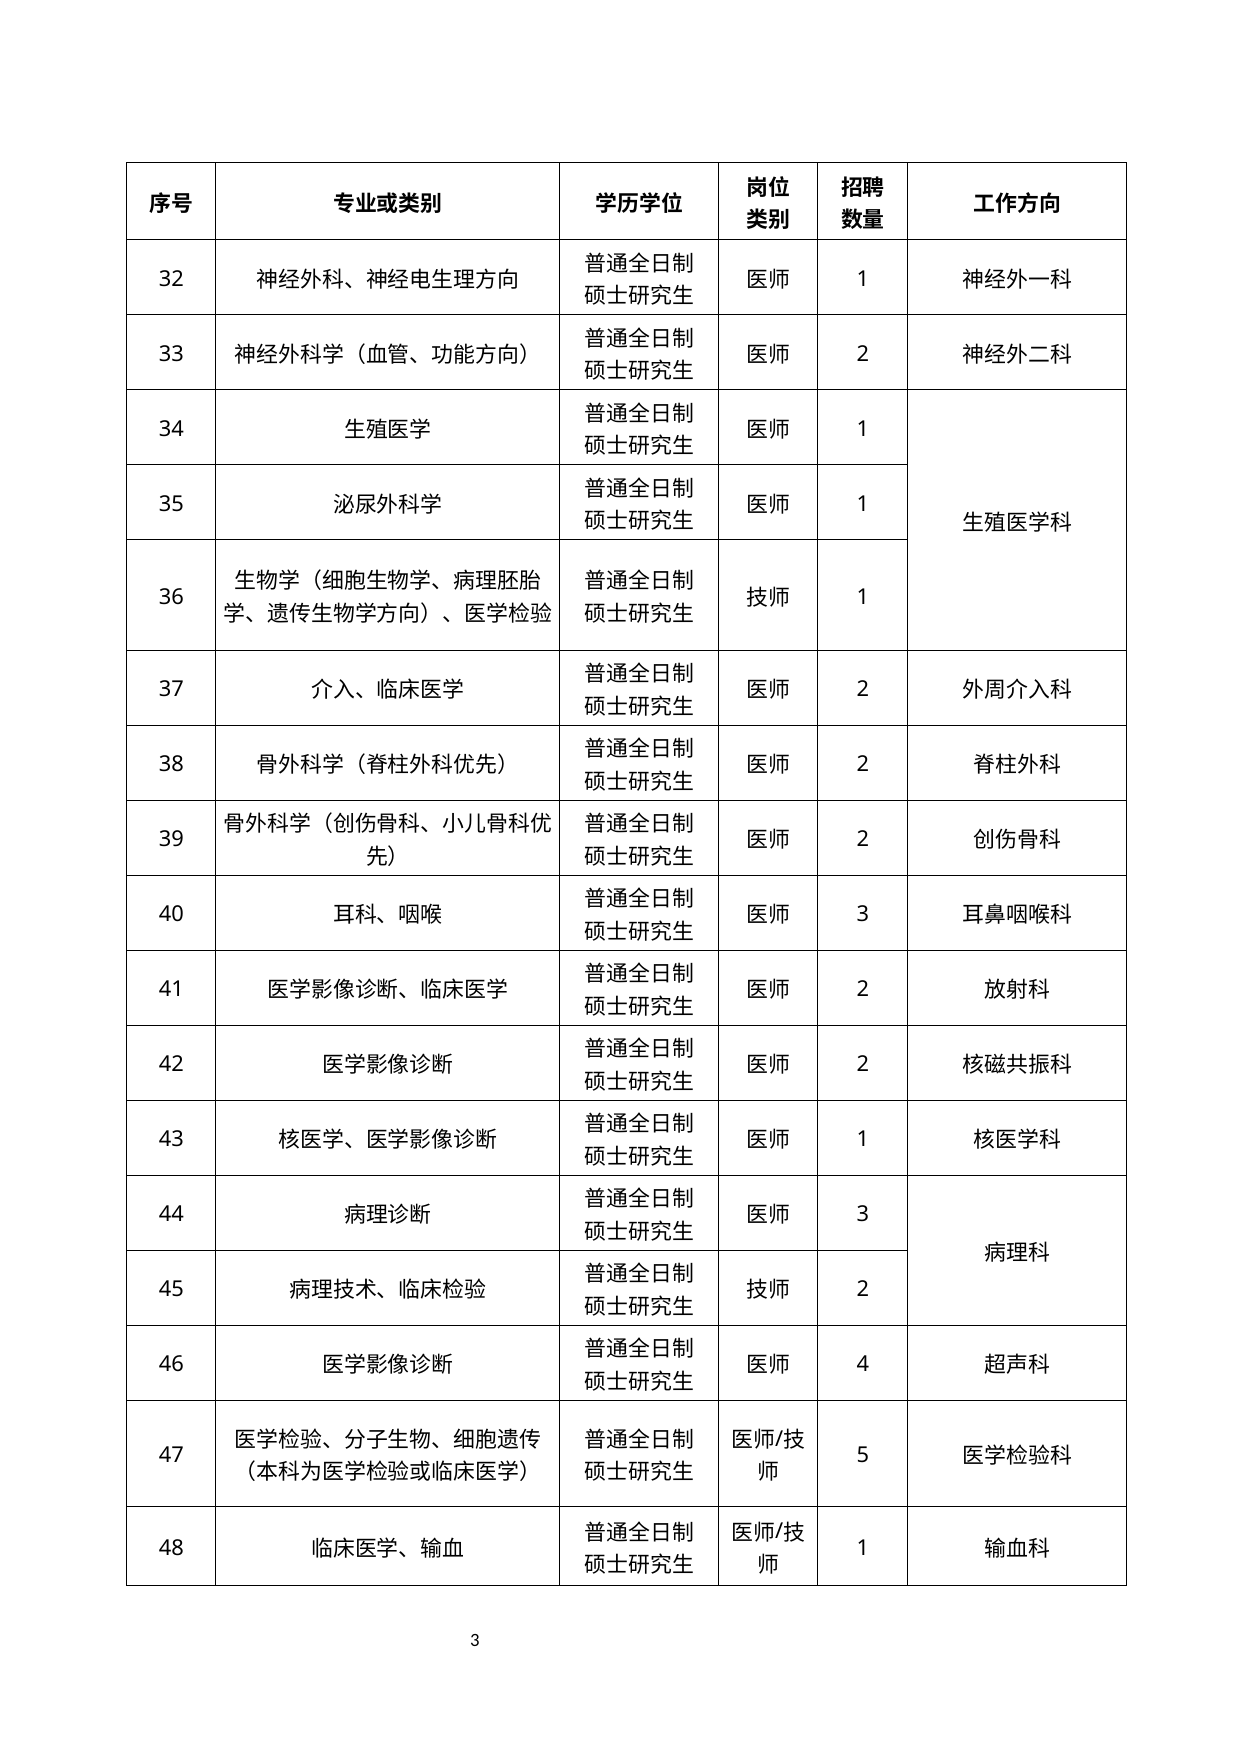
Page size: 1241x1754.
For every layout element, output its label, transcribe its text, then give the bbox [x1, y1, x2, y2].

table_cell 普通全日制 硕士研究生 [560, 1026, 718, 1099]
table_cell 医学影像诊断 [216, 1026, 559, 1099]
table_cell 39 [127, 801, 215, 874]
table_cell 38 [127, 726, 215, 799]
table_cell 普通全日制 硕士研究生 [560, 315, 718, 389]
table_cell 2 [818, 315, 907, 389]
table_cell 普通全日制 硕士研究生 [560, 951, 718, 1024]
table_cell 生殖医学科 [908, 390, 1126, 649]
table_cell 普通全日制 硕士研究生 [560, 1251, 718, 1324]
table_cell 医学影像诊断、临床医学 [216, 951, 559, 1024]
table_cell 3 [818, 1176, 907, 1249]
table_cell 核医学科 [908, 1101, 1126, 1174]
table_header 学历学位 [560, 163, 718, 239]
table_cell 病理技术、临床检验 [216, 1251, 559, 1324]
table_cell 普通全日制 硕士研究生 [560, 240, 718, 314]
table_cell 临床医学、输血 [216, 1507, 559, 1585]
table_cell 2 [818, 801, 907, 874]
table_cell 医学影像诊断 [216, 1326, 559, 1399]
table_cell 2 [818, 651, 907, 724]
table_cell 技师 [719, 540, 817, 649]
table_header 岗位 类别 [719, 163, 817, 239]
table_cell 医师 [719, 240, 817, 314]
table_cell 1 [818, 1101, 907, 1174]
table_cell 2 [818, 1026, 907, 1099]
table_cell 45 [127, 1251, 215, 1324]
table_cell 普通全日制 硕士研究生 [560, 876, 718, 949]
table_header 招聘 数量 [818, 163, 907, 239]
table_cell 34 [127, 390, 215, 464]
table_cell 48 [127, 1507, 215, 1585]
table_cell 生物学（细胞生物学、病理胚胎学、遗传生物学方向）、医学检验 [216, 540, 559, 649]
table_cell 医学检验科 [908, 1401, 1126, 1506]
table_cell 神经外科学（血管、功能方向） [216, 315, 559, 389]
table_cell 神经外一科 [908, 240, 1126, 314]
table_cell 47 [127, 1401, 215, 1506]
table_cell 放射科 [908, 951, 1126, 1024]
table_cell 普通全日制 硕士研究生 [560, 801, 718, 874]
table_cell 耳科、咽喉 [216, 876, 559, 949]
table_cell 4 [818, 1326, 907, 1399]
table_cell 介入、临床医学 [216, 651, 559, 724]
table_cell 普通全日制 硕士研究生 [560, 1176, 718, 1249]
table_cell 44 [127, 1176, 215, 1249]
table_cell 医师/技师 [719, 1401, 817, 1506]
table_cell 泌尿外科学 [216, 465, 559, 539]
table_cell 1 [818, 1507, 907, 1585]
table_cell 普通全日制 硕士研究生 [560, 465, 718, 539]
table_header 专业或类别 [216, 163, 559, 239]
table_cell 33 [127, 315, 215, 389]
table_cell 普通全日制 硕士研究生 [560, 1401, 718, 1506]
table_cell 35 [127, 465, 215, 539]
table_cell 普通全日制 硕士研究生 [560, 726, 718, 799]
table_cell 医师 [719, 1326, 817, 1399]
table_cell 普通全日制 硕士研究生 [560, 540, 718, 649]
table_cell 2 [818, 951, 907, 1024]
table_cell 创伤骨科 [908, 801, 1126, 874]
table_cell 技师 [719, 1251, 817, 1324]
table_cell 普通全日制 硕士研究生 [560, 390, 718, 464]
table_cell 脊柱外科 [908, 726, 1126, 799]
table_cell 43 [127, 1101, 215, 1174]
table_cell 普通全日制 硕士研究生 [560, 651, 718, 724]
table_cell 40 [127, 876, 215, 949]
table_cell 1 [818, 540, 907, 649]
table_header 序号 [127, 163, 215, 239]
table_cell 神经外二科 [908, 315, 1126, 389]
table_cell 普通全日制 硕士研究生 [560, 1101, 718, 1174]
table_cell 普通全日制 硕士研究生 [560, 1326, 718, 1399]
table_cell 1 [818, 465, 907, 539]
table_cell 病理诊断 [216, 1176, 559, 1249]
table_cell 医师 [719, 651, 817, 724]
table_cell 41 [127, 951, 215, 1024]
table_cell 医师 [719, 315, 817, 389]
table_cell 医师/技师 [719, 1507, 817, 1585]
table_cell 32 [127, 240, 215, 314]
table_cell 2 [818, 726, 907, 799]
table_cell 医师 [719, 1101, 817, 1174]
table_cell 输血科 [908, 1507, 1126, 1585]
table_cell 骨外科学（创伤骨科、小儿骨科优先） [216, 801, 559, 874]
table_cell 1 [818, 390, 907, 464]
table_cell 神经外科、神经电生理方向 [216, 240, 559, 314]
table_cell 超声科 [908, 1326, 1126, 1399]
table_cell 医师 [719, 951, 817, 1024]
table_cell 医师 [719, 1176, 817, 1249]
table_header 工作方向 [908, 163, 1126, 239]
table_cell 医师 [719, 726, 817, 799]
table_cell 2 [818, 1251, 907, 1324]
table_cell 36 [127, 540, 215, 649]
table_cell 3 [818, 876, 907, 949]
table_cell 医师 [719, 876, 817, 949]
table_cell 42 [127, 1026, 215, 1099]
table_cell 外周介入科 [908, 651, 1126, 724]
table_cell 医师 [719, 390, 817, 464]
table_cell 医师 [719, 801, 817, 874]
table_cell 病理科 [908, 1176, 1126, 1324]
table_cell 核磁共振科 [908, 1026, 1126, 1099]
table_cell 生殖医学 [216, 390, 559, 464]
table_cell 核医学、医学影像诊断 [216, 1101, 559, 1174]
table_cell 37 [127, 651, 215, 724]
table_cell 医学检验、分子生物、细胞遗传（本科为医学检验或临床医学） [216, 1401, 559, 1506]
table_cell 骨外科学（脊柱外科优先） [216, 726, 559, 799]
table_cell 1 [818, 240, 907, 314]
table_cell 医师 [719, 465, 817, 539]
table_cell 普通全日制 硕士研究生 [560, 1507, 718, 1585]
table_cell 5 [818, 1401, 907, 1506]
table_cell 46 [127, 1326, 215, 1399]
table_cell 耳鼻咽喉科 [908, 876, 1126, 949]
table_cell 医师 [719, 1026, 817, 1099]
